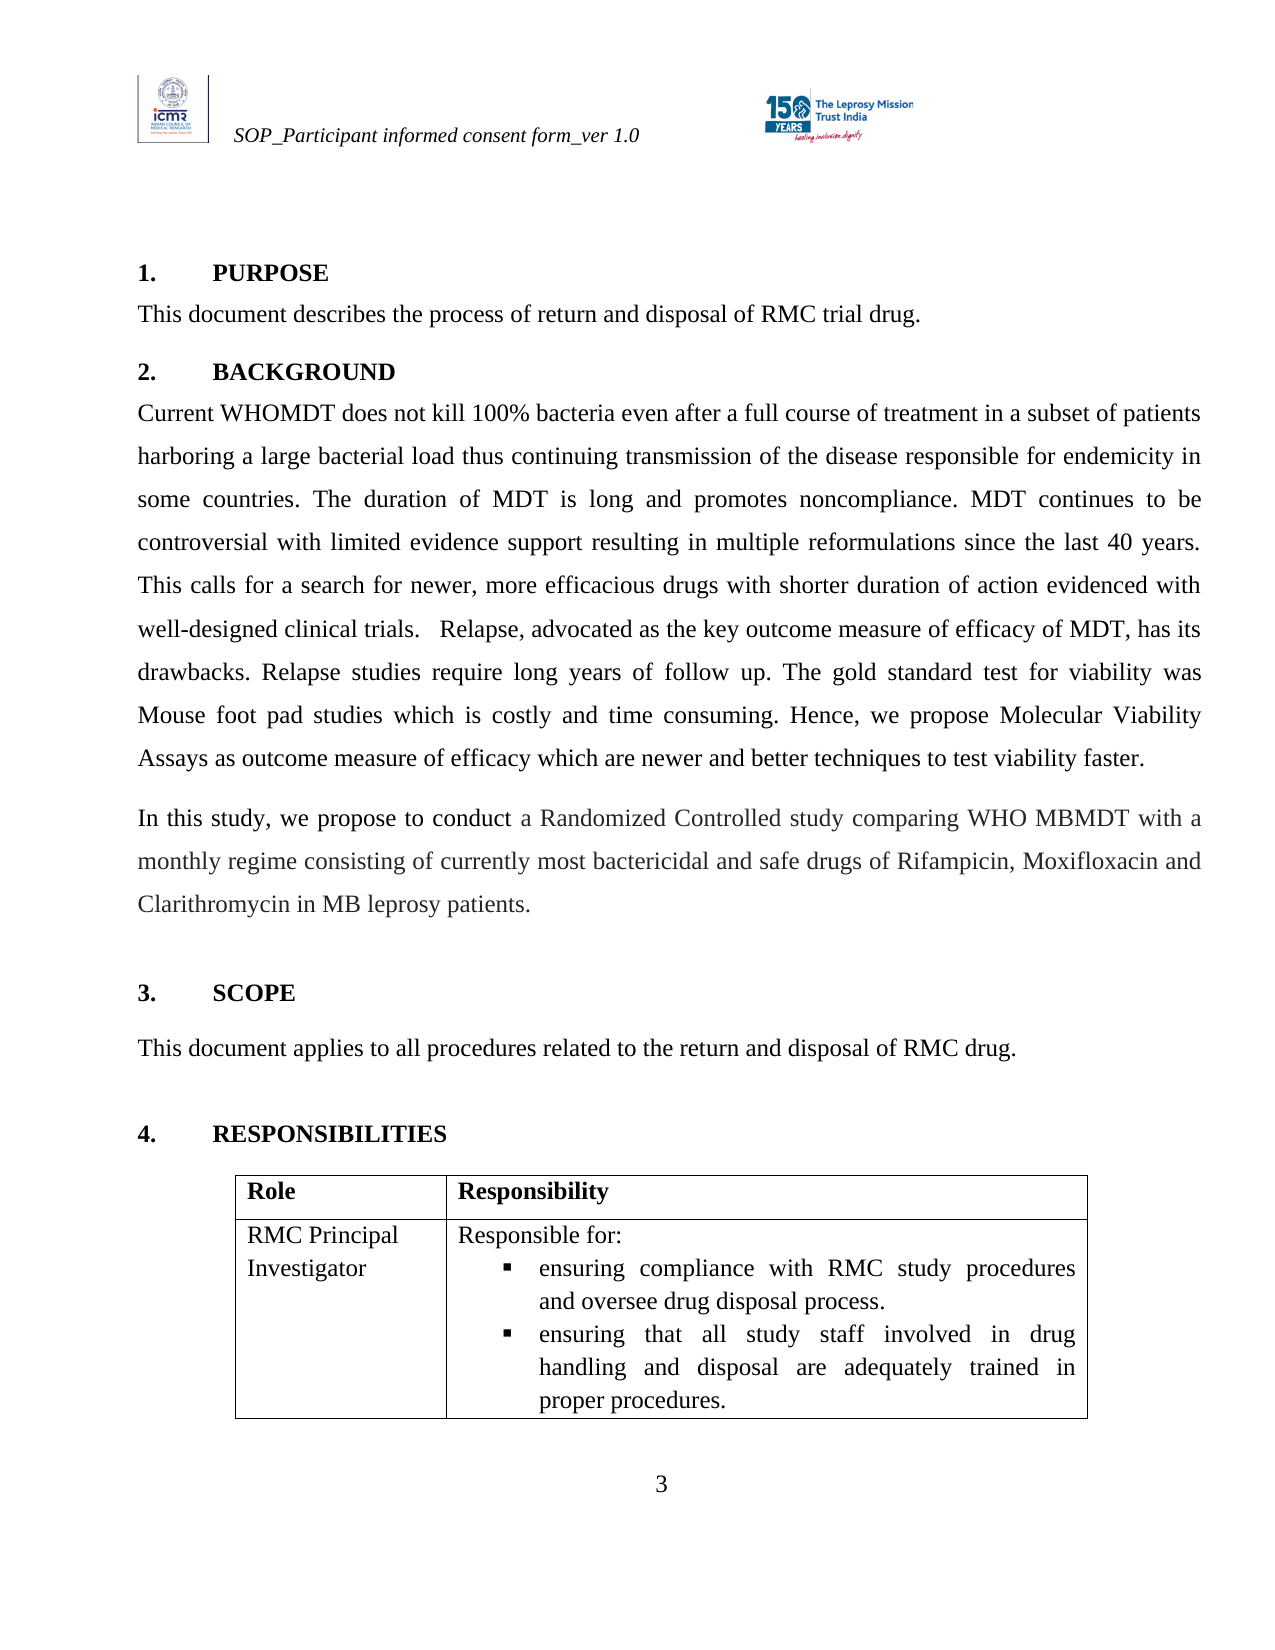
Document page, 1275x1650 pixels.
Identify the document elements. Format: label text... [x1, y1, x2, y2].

text 3. Scope [137, 978, 1203, 1006]
text Current WHOMDT does not kill 100% bacteria even after a full course of treatment in a subset of patients harboring a large bacterial load thus continuing transmission of the disease responsible for endemicity in some countries. The duration of MDT is long and promotes noncompliance. MDT continues to be controversial with limited evidence support resulting in multiple reformulations since the last 40 years. This calls for a search for newer, more efficacious drugs with shorter duration of action evidenced with well-designed clinical trials. Relapse, advocated as the key outcome measure of efficacy of MDT, has its drawbacks. Relapse studies require long years of follow up. The gold standard test for viability was Mouse foot pad studies which is costly and time consuming. Hence, we propose Molecular Viability Assays as outcome measure of efficacy which are newer and better techniques to test viability faster. [137, 398, 1203, 772]
table_cell RMC Principal Investigator [236, 1220, 446, 1418]
table_header Responsibility [447, 1176, 1087, 1219]
picture [764, 88, 914, 143]
text 1. PURPOSE [137, 258, 1203, 287]
text This document describes the process of return and disposal of RMC trial drug. [137, 299, 1203, 328]
subtitle 2. Background [137, 357, 1203, 386]
table_cell Responsible for: ensuring compliance with RMC study procedures and oversee drug disposal process. ensuring that all study staff involved in drug handling and disposal are adequately trained in proper procedures. [447, 1220, 1087, 1418]
text 4. Responsibilities [137, 1119, 1185, 1148]
text This document applies to all procedures related to the return and disposal of RMC drug. [137, 1033, 1185, 1062]
table_header Role [236, 1176, 446, 1219]
picture [137, 75, 209, 143]
text In this study, we propose to conduct a Randomized Controlled study comparing WHO MBMDT with a monthly regime consisting of currently most bactericidal and safe drugs of Rifampicin, Moxifloxacin and Clarithromycin in MB leprosy patients. [137, 803, 1203, 918]
